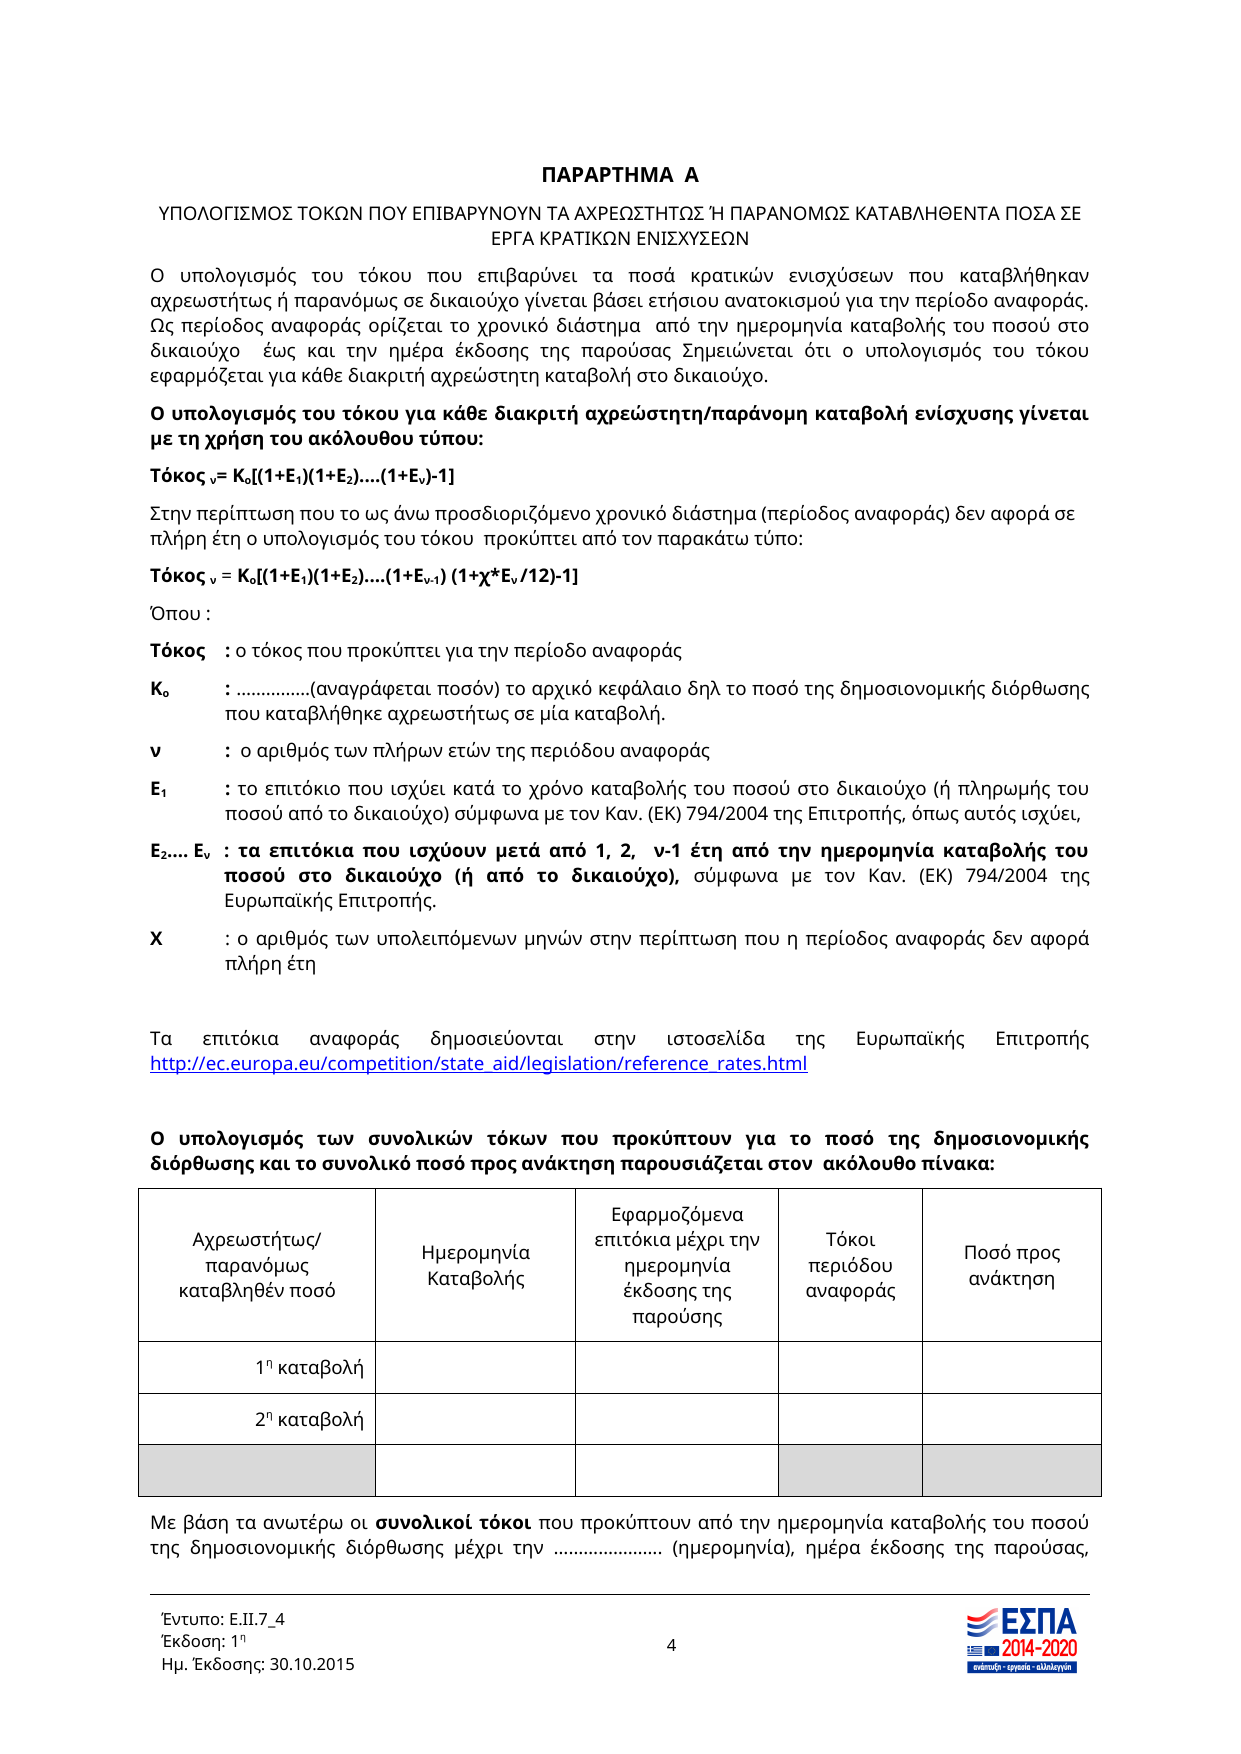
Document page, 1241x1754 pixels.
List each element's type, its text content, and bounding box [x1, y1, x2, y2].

table_cell [376, 1394, 575, 1444]
table_cell 1η καταβολή [139, 1342, 375, 1393]
text ΥΠΟΛΟΓΙΣΜΟΣ ΤΟΚΩΝ ΠΟΥ ΕΠΙΒΑΡΥΝΟΥΝ ΤΑ ΑΧΡΕΩΣΤΗΤΩΣ Ή ΠΑΡΑΝΟΜΩΣ ΚΑΤΑΒΛΗΘΕΝΤΑ ΠΟΣΑ ΣΕ ΕΡΓΑ ΚΡΑΤΙΚΩΝ ΕΝΙΣΧΥΣΕΩΝ [150, 200, 1090, 250]
text Ο υπολογισμός του τόκου για κάθε διακριτή αχρεώστητη/παράνομη καταβολή ενίσχυσης γίνεται με τη χρήση του ακόλουθου τύπου: [150, 400, 1090, 450]
table_cell [376, 1342, 575, 1393]
table_cell [576, 1342, 778, 1393]
table_cell [576, 1394, 778, 1444]
text Τόκος : ο τόκος που προκύπτει για την περίοδο αναφοράς [150, 637, 1090, 662]
table_header Τόκοι περιόδου αναφοράς [779, 1189, 922, 1341]
text Ο υπολογισμός του τόκου που επιβαρύνει τα ποσά κρατικών ενισχύσεων που καταβλήθηκαν αχρεωστήτως ή παρανόμως σε δικαιούχο γίνεται βάσει ετήσιου ανατοκισμού για την περίοδο αναφοράς. Ως περίοδος αναφοράς ορίζεται το χρονικό διάστημα από την ημερομηνία καταβολής του ποσού στο δικαιούχο έως και την ημέρα έκδοσης της παρούσας Σημειώνεται ότι ο υπολογισμός του τόκου εφαρμόζεται για κάθε διακριτή αχρεώστητη καταβολή στο δικαιούχο. [150, 262, 1090, 387]
text Τα επιτόκια αναφοράς δημοσιεύονται στην ιστοσελίδα της Ευρωπαϊκής Επιτροπής http://ec.europa.eu/competition/state_aid/legislation/reference_rates.html [150, 1025, 1090, 1075]
table_cell 2η καταβολή [139, 1394, 375, 1444]
text ν : ο αριθμός των πλήρων ετών της περιόδου αναφοράς [150, 737, 1090, 762]
table_header Εφαρμοζόμενα επιτόκια μέχρι την ημερομηνία έκδοσης της παρούσης [576, 1189, 778, 1341]
text Στην περίπτωση που το ως άνω προσδιοριζόμενο χρονικό διάστημα (περίοδος αναφοράς) δεν αφορά σε πλήρη έτη ο υπολογισμός του τόκου προκύπτει από τον παρακάτω τύπο: [150, 500, 1090, 550]
table_cell [923, 1342, 1101, 1393]
table_cell [576, 1445, 778, 1496]
table_header Ποσό προς ανάκτηση [923, 1189, 1101, 1341]
table_header Ημερομηνία Καταβολής [376, 1189, 575, 1341]
table_cell [923, 1445, 1101, 1496]
table_cell [779, 1445, 922, 1496]
text Τόκος ν= Κο[(1+Ε1)(1+Ε2)....(1+Εν)-1] [150, 462, 1090, 487]
table_cell [376, 1445, 575, 1496]
table_cell [779, 1394, 922, 1444]
text ΠΑΡΑΡΤΗΜΑ Α [150, 162, 1090, 187]
table_cell [139, 1445, 375, 1496]
table_cell [779, 1342, 922, 1393]
table_cell [923, 1394, 1101, 1444]
text Όπου : [150, 600, 1090, 625]
text Κο : ……………(αναγράφεται ποσόν) το αρχικό κεφάλαιο δηλ το ποσό της δημοσιονομικής διόρθωσης που καταβλήθηκε αχρεωστήτως σε μία καταβολή. [150, 675, 1090, 725]
table_header Αχρεωστήτως/παρανόμως καταβληθέν ποσό [139, 1189, 375, 1341]
text Ο υπολογισμός των συνολικών τόκων που προκύπτουν για το ποσό της δημοσιονομικής διόρθωσης και το συνολικό ποσό προς ανάκτηση παρουσιάζεται στον ακόλουθο πίνακα: [150, 1125, 1090, 1175]
text Ε1 : το επιτόκιο που ισχύει κατά το χρόνο καταβολής του ποσού στο δικαιούχο (ή πληρωμής του ποσού από το δικαιούχο) σύμφωνα με τον Καν. (ΕΚ) 794/2004 της Επιτροπής, όπως αυτός ισχύει, [150, 775, 1090, 825]
text Χ : ο αριθμός των υπολειπόμενων μηνών στην περίπτωση που η περίοδος αναφοράς δεν αφορά πλήρη έτη [150, 925, 1090, 975]
picture [964, 1607, 1080, 1675]
text Τόκος ν = Κο[(1+Ε1)(1+Ε2)....(1+Εν-1) (1+χ*Εν /12)-1] [150, 562, 1090, 587]
text Ε2…. Εν : τα επιτόκια που ισχύουν μετά από 1, 2, ν-1 έτη από την ημερομηνία καταβολής του ποσού στο δικαιούχο (ή από το δικαιούχο), σύμφωνα με τον Καν. (ΕΚ) 794/2004 της Ευρωπαϊκής Επιτροπής. [150, 837, 1090, 912]
